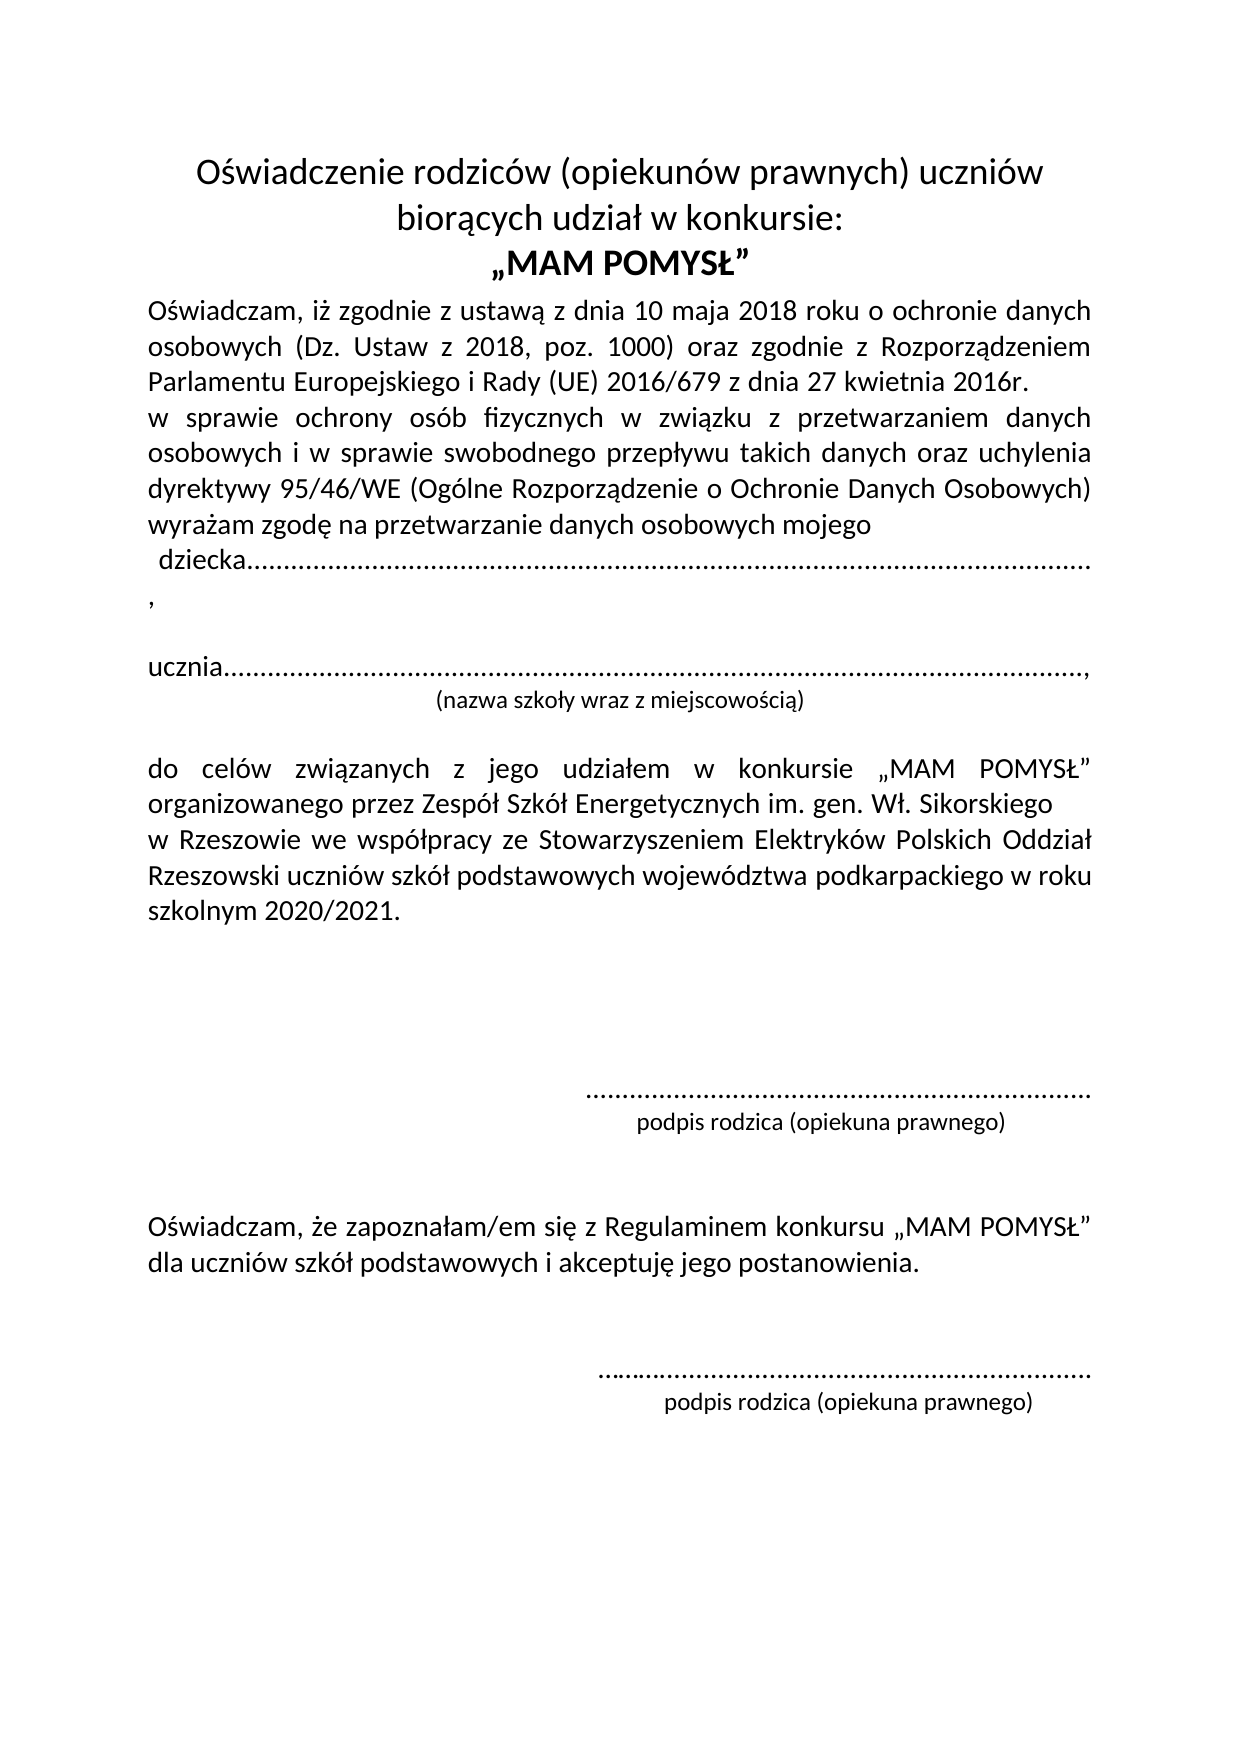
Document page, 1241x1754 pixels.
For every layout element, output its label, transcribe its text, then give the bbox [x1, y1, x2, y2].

text do celów związanych z jego udziałem w konkursie „MAM POMYSŁ” organizowanego przez Zespół Szkół Energetycznych im. gen. Wł. Sikorskiego w Rzeszowie we współpracy ze Stowarzyszeniem Elektryków Polskich Oddział Rzeszowski uczniów szkół podstawowych województwa podkarpackiego w roku szkolnym 2020/2021. [148, 750, 1093, 928]
text dziecka..................................................................................................................., [148, 541, 1093, 613]
text (nazwa szkoły wraz z miejscowością) [148, 684, 1093, 714]
text podpis rodzica (opiekuna prawnego) [590, 1386, 1093, 1417]
text ………........................................................... [148, 1351, 1093, 1386]
text Oświadczenie rodziców (opiekunów prawnych) uczniów biorących udział w konkursie: [148, 148, 1093, 239]
text Oświadczam, iż zgodnie z ustawą z dnia 10 maja 2018 roku o ochronie danych osobowych (Dz. Ustaw z 2018, poz. 1000) oraz zgodnie z Rozporządzeniem Parlamentu Europejskiego i Rady (UE) 2016/679 z dnia 27 kwietnia 2016r. w sprawie ochrony osób fizycznych w związku z przetwarzaniem danych osobowych i w sprawie swobodnego przepływu takich danych oraz uchylenia dyrektywy 95/46/WE (Ogólne Rozporządzenie o Ochronie Danych Osobowych) wyrażam zgodę na przetwarzanie danych osobowych mojego [148, 292, 1093, 541]
text Oświadczam, że zapoznałam/em się z Regulaminem konkursu „MAM POMYSŁ” dla uczniów szkół podstawowych i akceptuję jego postanowienia. [148, 1208, 1093, 1279]
text podpis rodzica (opiekuna prawnego) [148, 1106, 1093, 1137]
text ucznia....................................................................................................................., [148, 648, 1093, 684]
text ..................................................................... [148, 1071, 1093, 1106]
text „MAM POMYSŁ” [148, 239, 1093, 285]
